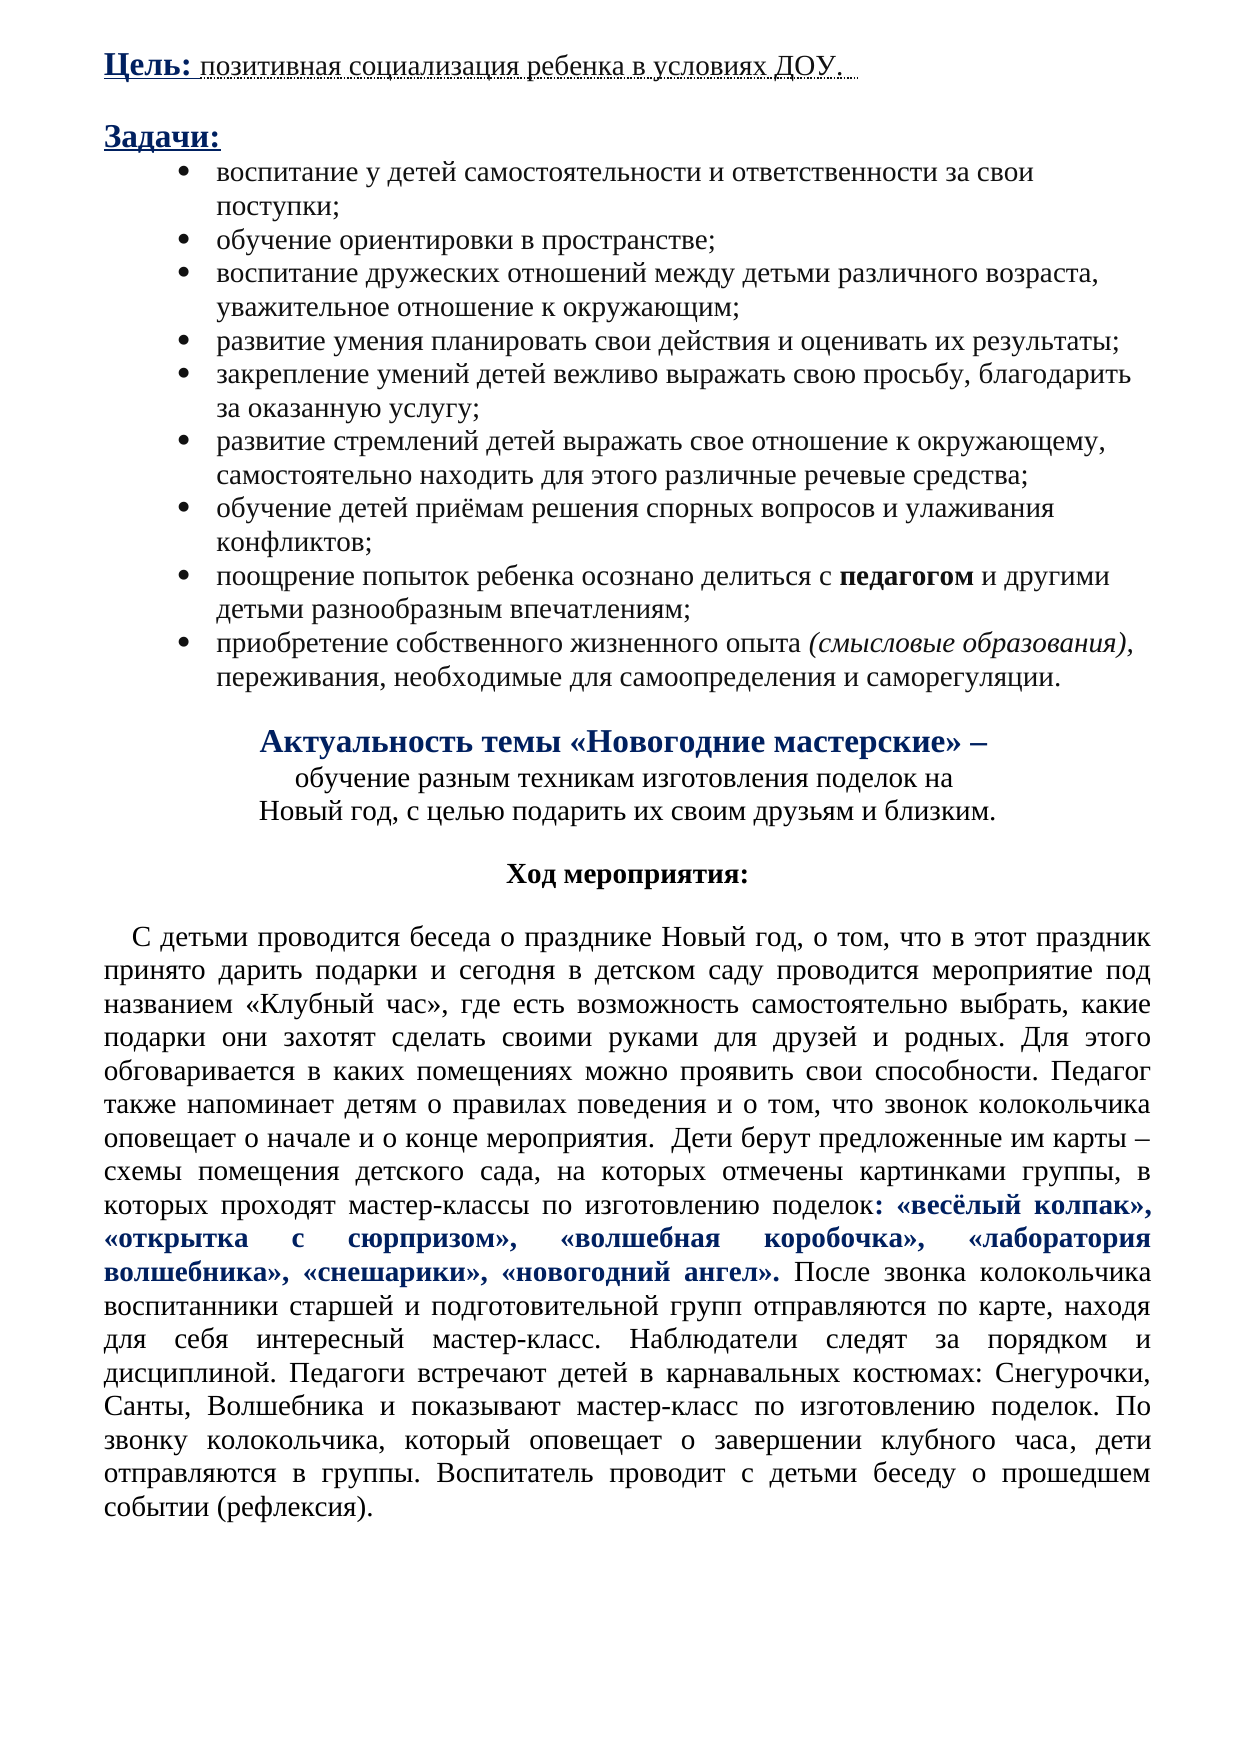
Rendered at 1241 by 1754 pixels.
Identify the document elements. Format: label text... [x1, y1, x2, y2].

list приобретение собственного жизненного опыта (смысловые образования), переживания, необходимые для самоопределения и саморегуляции. [178, 625, 1152, 692]
text Задачи: [103, 116, 1152, 154]
list обучение ориентировки в пространстве; [178, 222, 1152, 255]
text С детьми проводится беседа о празднике Новый год, о том, что в этот праздник принято дарить подарки и сегодня в детском саду проводится мероприятие под названием «Клубный час», где есть возможность самостоятельно выбрать, какие подарки они захотят сделать своими руками для друзей и родных. Для этого обговаривается в каких помещениях можно проявить свои способности. Педагог также напоминает детям о правилах поведения и о том, что звонок колокольчика оповещает о начале и о конце мероприятия. Дети берут предложенные им карты – схемы помещения детского сада, на которых отмечены картинками группы, в которых проходят мастер-классы по изготовлению поделок: «весёлый колпак», «открытка с сюрпризом», «волшебная коробочка», «лаборатория волшебника», «снешарики», «новогодний ангел». После звонка колокольчика воспитанники старшей и подготовительной групп отправляются по карте, находя для себя интересный мастер-класс. Наблюдатели следят за порядком и дисциплиной. Педагоги встречают детей в карнавальных костюмах: Снегурочки, Санты, Волшебника и показывают мастер-класс по изготовлению поделок. По звонку колокольчика, который оповещает о завершении клубного часа, дети отправляются в группы. Воспитатель проводит с детьми беседу о прошедшем событии (рефлексия). [103, 919, 1152, 1522]
list воспитание дружеских отношений между детьми различного возраста, уважительное отношение к окружающим; [178, 255, 1152, 323]
text Ход мероприятия: [103, 856, 1152, 889]
list развитие умения планировать свои действия и оценивать их результаты; [178, 323, 1152, 356]
text Актуальность темы «Новогодние мастерские» – обучение разным техникам изготовления поделок на Новый год, с целью подарить их своим друзьям и близким. [103, 721, 1152, 827]
text Цель: позитивная социализация ребенка в условиях ДОУ. [103, 44, 1152, 83]
list развитие стремлений детей выражать свое отношение к окружающему, самостоятельно находить для этого различные речевые средства; [178, 423, 1152, 491]
list обучение детей приёмам решения спорных вопросов и улаживания конфликтов; [178, 491, 1152, 558]
list закрепление умений детей вежливо выражать свою просьбу, благодарить за оказанную услугу; [178, 356, 1152, 423]
list поощрение попыток ребенка осознано делиться с педагогом и другими детьми разнообразным впечатлениям; [178, 558, 1152, 625]
list воспитание у детей самостоятельности и ответственности за свои поступки; [178, 154, 1152, 222]
